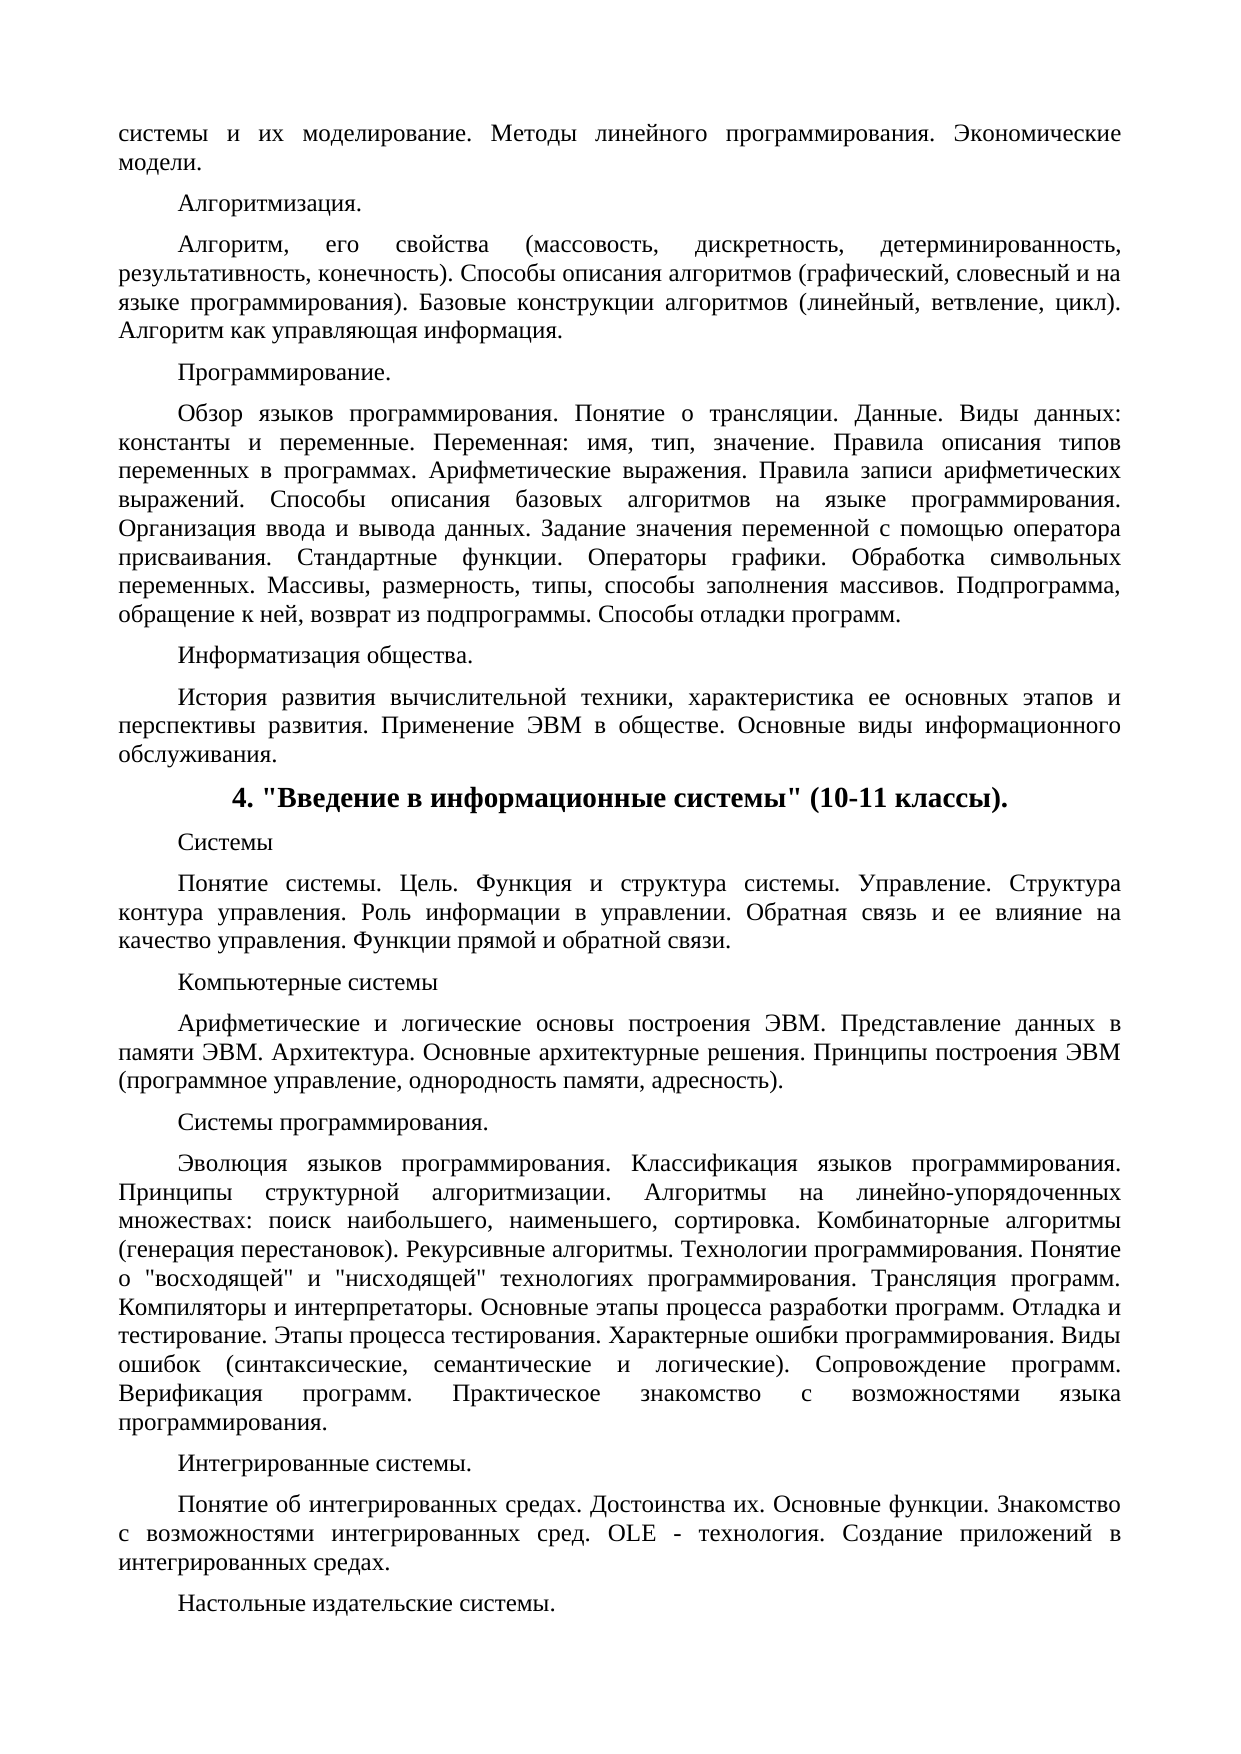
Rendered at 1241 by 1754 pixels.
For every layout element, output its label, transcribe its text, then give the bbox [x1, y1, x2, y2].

text Настольные издательские системы. [118, 1588, 1122, 1617]
text Программирование. [118, 357, 1122, 386]
text Обзор языков программирования. Понятие о трансляции. Данные. Виды данных: константы и переменные. Переменная: имя, тип, значение. Правила описания типов переменных в программах. Арифметические выражения. Правила записи арифметических выражений. Способы описания базовых алгоритмов на языке программирования. Организация ввода и вывода данных. Задание значения переменной с помощью оператора присваивания. Стандартные функции. Операторы графики. Обработка символьных переменных. Массивы, размерность, типы, способы заполнения массивов. Подпрограмма, обращение к ней, возврат из подпрограммы. Способы отладки программ. [118, 398, 1122, 628]
text Интегрированные системы. [118, 1448, 1122, 1477]
text Арифметические и логические основы построения ЭВМ. Представление данных в памяти ЭВМ. Архитектура. Основные архитектурные решения. Принципы построения ЭВМ (программное управление, однородность памяти, адресность). [118, 1008, 1122, 1094]
text Понятие системы. Цель. Функция и структура системы. Управление. Структура контура управления. Роль информации в управлении. Обратная связь и ее влияние на качество управления. Функции прямой и обратной связи. [118, 868, 1122, 954]
text Алгоритмизация. [118, 188, 1122, 217]
text Информатизация общества. [118, 641, 1122, 669]
text Понятие об интегрированных средах. Достоинства их. Основные функции. Знакомство с возможностями интегрированных сред. OLE - технология. Создание приложений в интегрированных средах. [118, 1489, 1122, 1575]
text Системы [118, 827, 1122, 855]
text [118, 118, 1122, 176]
text Компьютерные системы [118, 967, 1122, 995]
text Алгоритм, его свойства (массовость, дискретность, детерминированность, результативность, конечность). Способы описания алгоритмов (графический, словесный и на языке программирования). Базовые конструкции алгоритмов (линейный, ветвление, цикл). Алгоритм как управляющая информация. [118, 229, 1122, 344]
text Эволюция языков программирования. Классификация языков программирования. Принципы структурной алгоритмизации. Алгоритмы на линейно-упорядоченных множествах: поиск наибольшего, наименьшего, сортировка. Комбинаторные алгоритмы (генерация перестановок). Рекурсивные алгоритмы. Технологии программирования. Понятие о "восходящей" и "нисходящей" технологиях программирования. Трансляция программ. Компиляторы и интерпретаторы. Основные этапы процесса разработки программ. Отладка и тестирование. Этапы процесса тестирования. Характерные ошибки программирования. Виды ошибок (синтаксические, семантические и логические). Сопровождение программ. Верификация программ. Практическое знакомство с возможностями языка программирования. [118, 1148, 1122, 1435]
text История развития вычислительной техники, характеристика ее основных этапов и перспективы развития. Применение ЭВМ в обществе. Основные виды информационного обслуживания. [118, 682, 1122, 768]
text 4. "Введение в информационные системы" (10-11 классы). [118, 781, 1122, 814]
text Системы программирования. [118, 1107, 1122, 1135]
